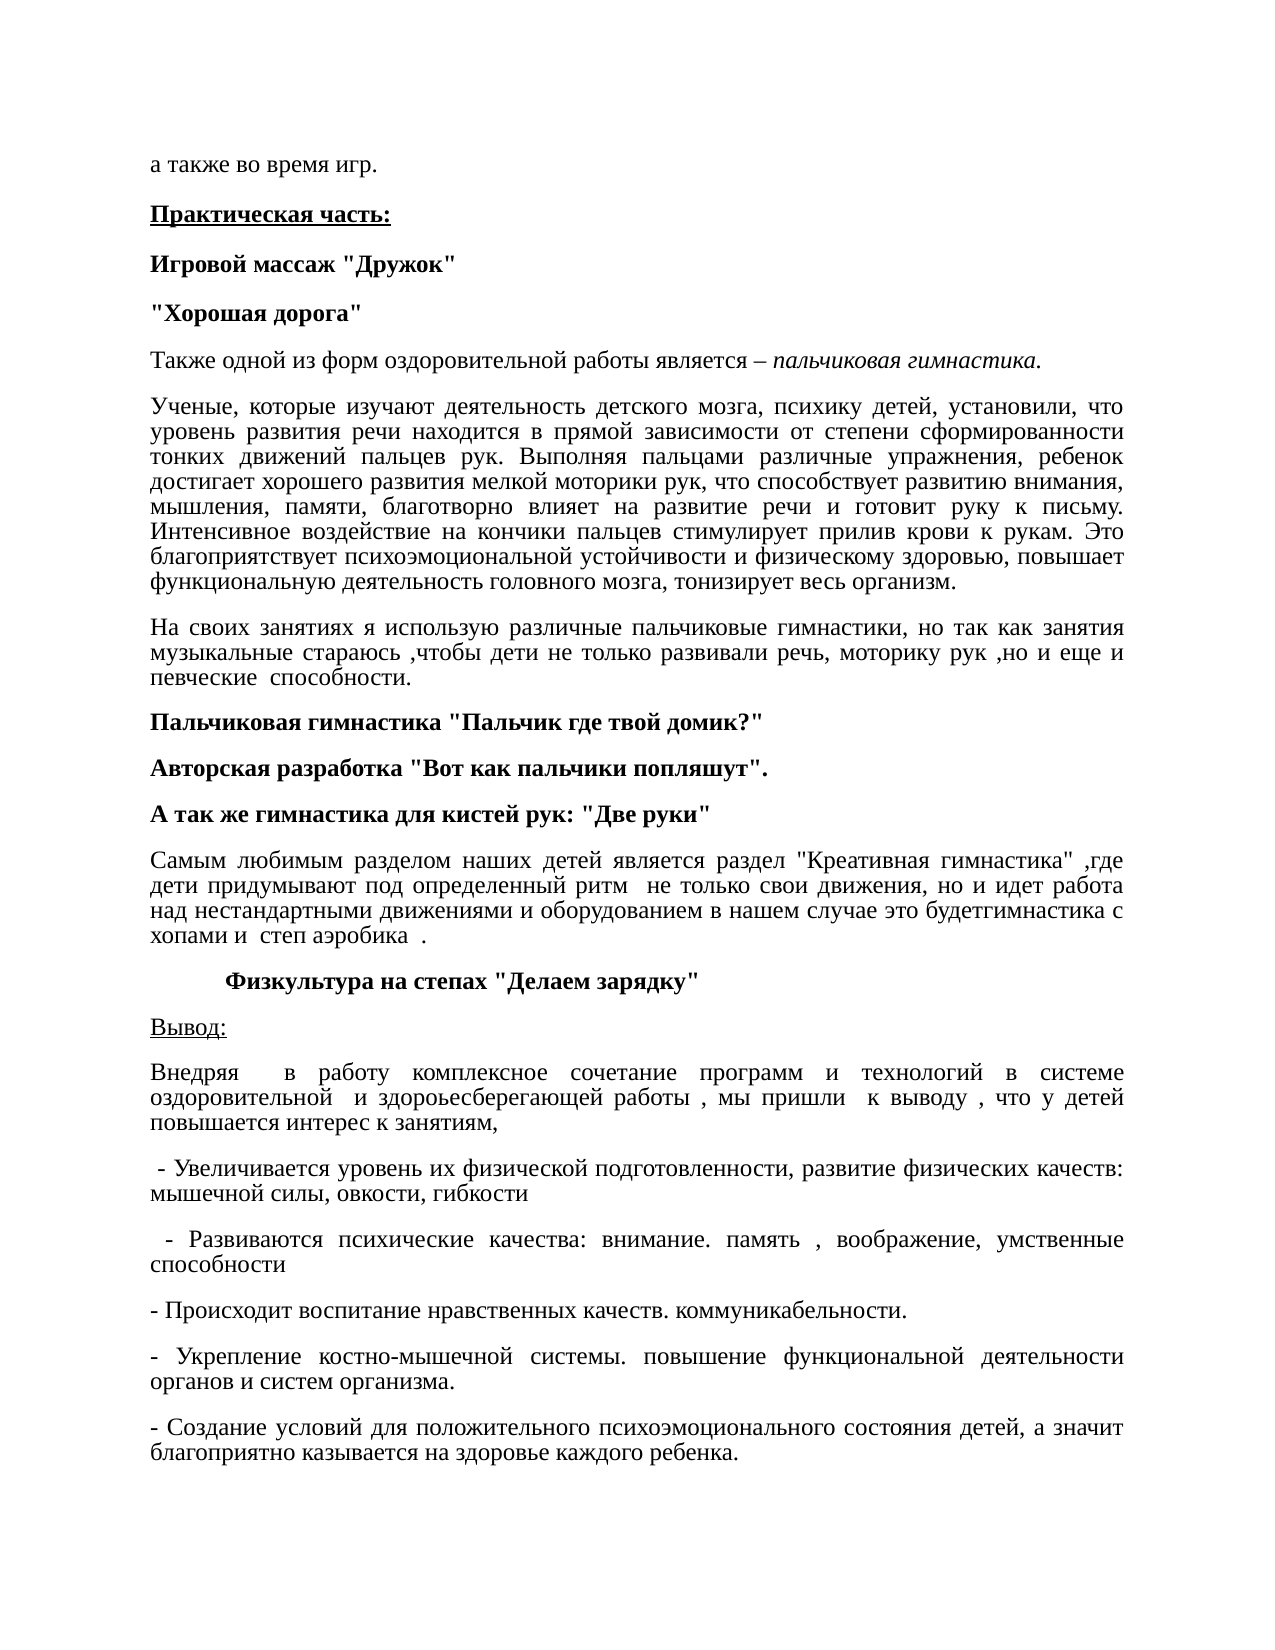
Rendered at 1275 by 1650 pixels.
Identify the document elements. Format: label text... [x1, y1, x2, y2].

text Также одной из форм оздоровительной работы является – пальчиковая гимнастика. [150, 348, 1125, 373]
text Внедряя в работу комплексное сочетание программ и технологий в системе оздоровительной и здороьесберегающей работы , мы пришли к выводу , что у детей повышается интерес к занятиям, [150, 1061, 1125, 1136]
text - Происходит воспитание нравственных качеств. коммуникабельности. [150, 1298, 1125, 1323]
text Практическая часть: [150, 199, 1125, 228]
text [150, 150, 1125, 179]
text Физкультура на степах "Делаем зарядку" [150, 969, 1125, 994]
text "Хорошая дорога" [150, 299, 1125, 327]
text Самым любимым разделом наших детей является раздел "Креативная гимнастика" ,где дети придумывают под определенный ритм не только свои движения, но и идет работа над нестандартными движениями и оборудованием в нашем случае это будетгимнастика с хопами и степ аэробика . [150, 848, 1125, 948]
text - Развиваются психические качества: внимание. память , воображение, умственные способности [150, 1227, 1125, 1277]
text - Укрепление костно-мышечной системы. повышение функциональной деятельности органов и систем организма. [150, 1344, 1125, 1394]
text Пальчиковая гимнастика "Пальчик где твой домик?" [150, 711, 1125, 736]
text Вывод: [150, 1015, 1125, 1040]
text На своих занятиях я использую различные пальчиковые гимнастики, но так как занятия музыкальные стараюсь ,чтобы дети не только развивали речь, моторику рук ,но и еще и певческие способности. [150, 615, 1125, 690]
text А так же гимнастика для кистей рук: "Две руки" [150, 802, 1125, 827]
text - Увеличивается уровень их физической подготовленности, развитие физических качеств: мышечной силы, овкости, гибкости [150, 1157, 1125, 1207]
text Игровой массаж "Дружок" [150, 249, 1125, 278]
text Ученые, которые изучают деятельность детского мозга, психику детей, установили, что уровень развития речи находится в прямой зависимости от степени сформированности тонких движений пальцев рук. Выполняя пальцами различные упражнения, ребенок достигает хорошего развития мелкой моторики рук, что способствует развитию внимания, мышления, памяти, благотворно влияет на развитие речи и готовит руку к письму. Интенсивное воздействие на кончики пальцев стимулирует прилив крови к рукам. Это благоприятствует психоэмоциональной устойчивости и физическому здоровью, повышает функциональную деятельность головного мозга, тонизирует весь организм. [150, 394, 1125, 594]
text Авторская разработка "Вот как пальчики попляшут". [150, 757, 1125, 782]
text - Создание условий для положительного психоэмоционального состояния детей, а значит благоприятно казывается на здоровье каждого ребенка. [150, 1415, 1125, 1465]
